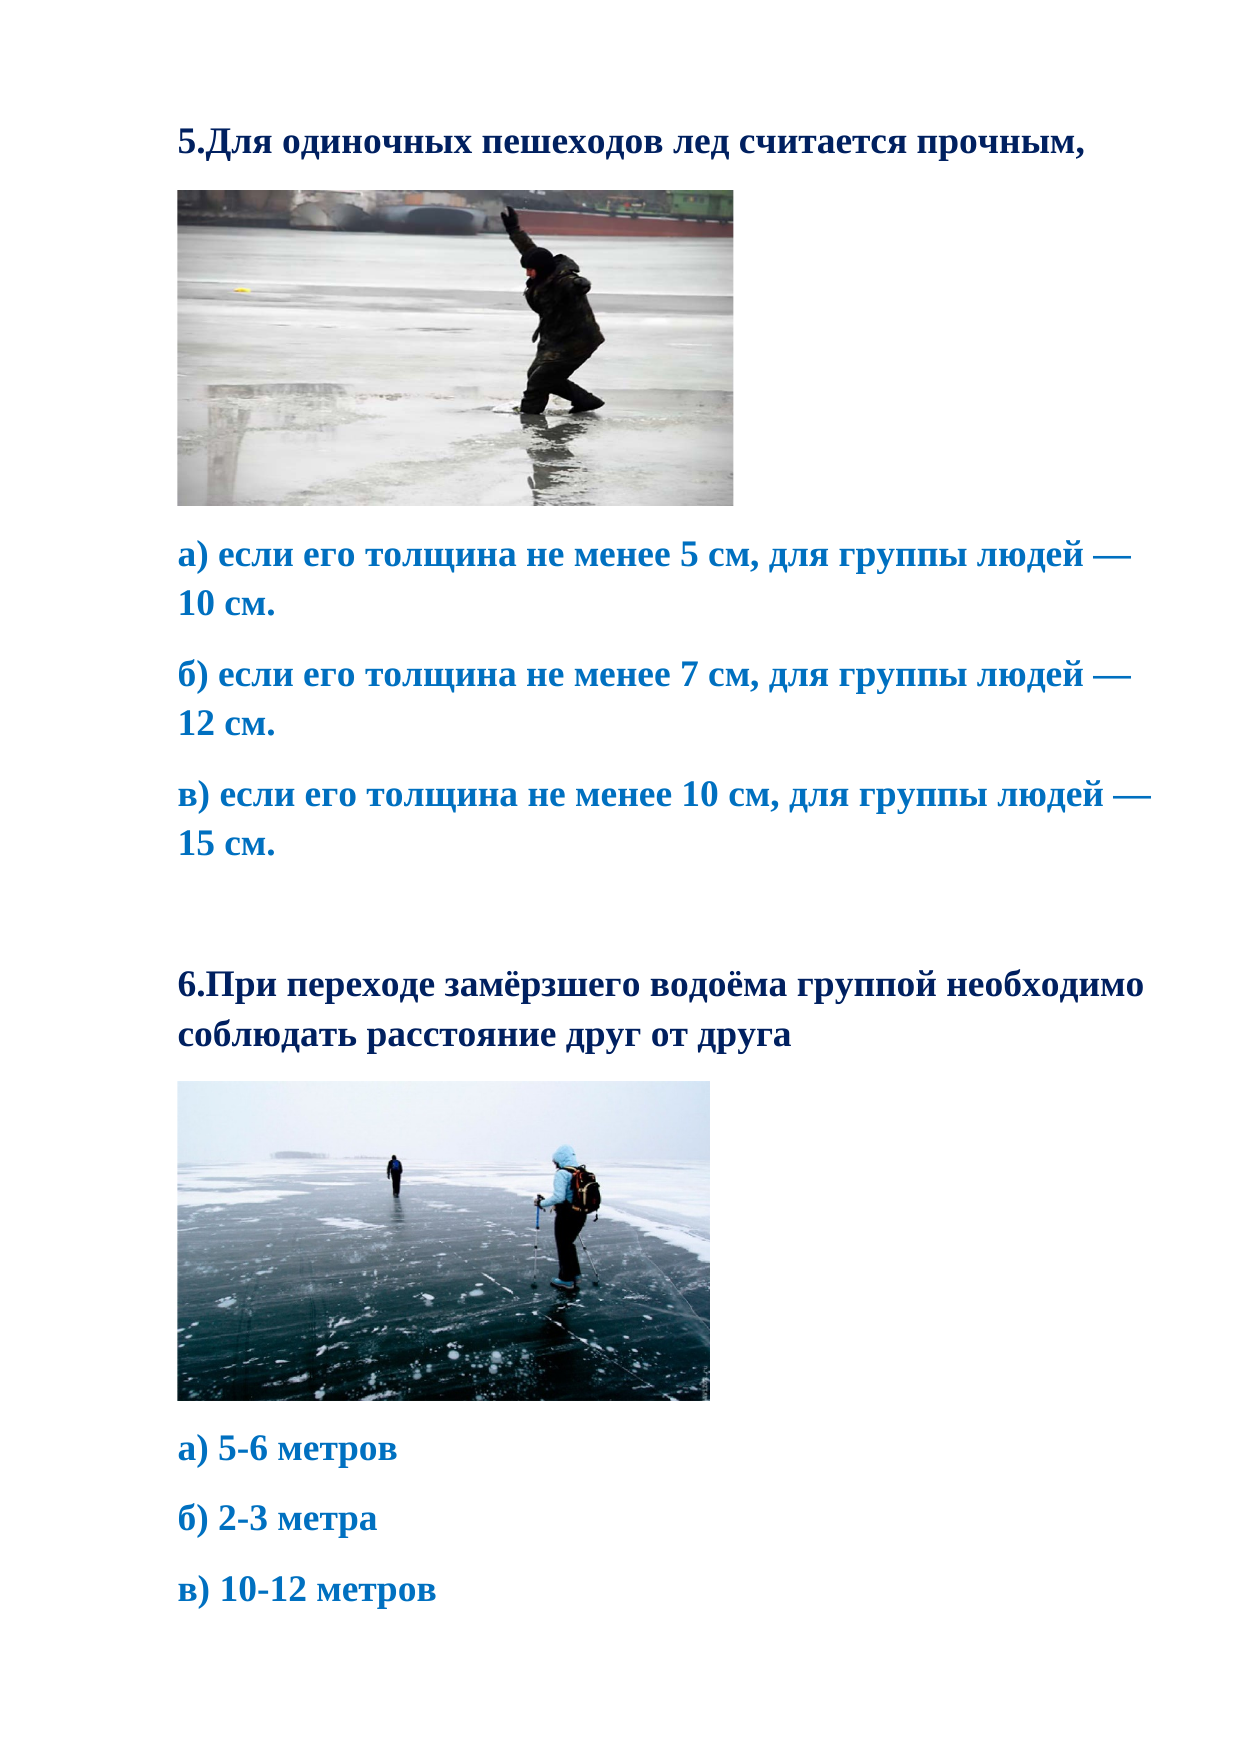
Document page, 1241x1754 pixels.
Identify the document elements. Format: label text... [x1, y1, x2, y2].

text в) 10-12 метров [177, 1566, 1152, 1609]
picture [177, 1081, 710, 1401]
text 6.При переходе замёрзшего водоёма группой необходимо соблюдать расстояние друг от друга [177, 961, 1152, 1054]
text а) если его толщина не менее 5 см, для группы людей — 10 см. [177, 531, 1152, 624]
picture [177, 190, 734, 506]
text б) 2-3 метра [177, 1496, 1152, 1539]
text 5.Для одиночных пешеходов лед считается прочным, [177, 118, 1152, 161]
text б) если его толщина не менее 7 см, для группы людей — 12 см. [177, 651, 1152, 744]
text а) 5-6 метров [177, 1425, 1152, 1468]
text в) если его толщина не менее 10 см, для группы людей — 15 см. [177, 771, 1152, 864]
